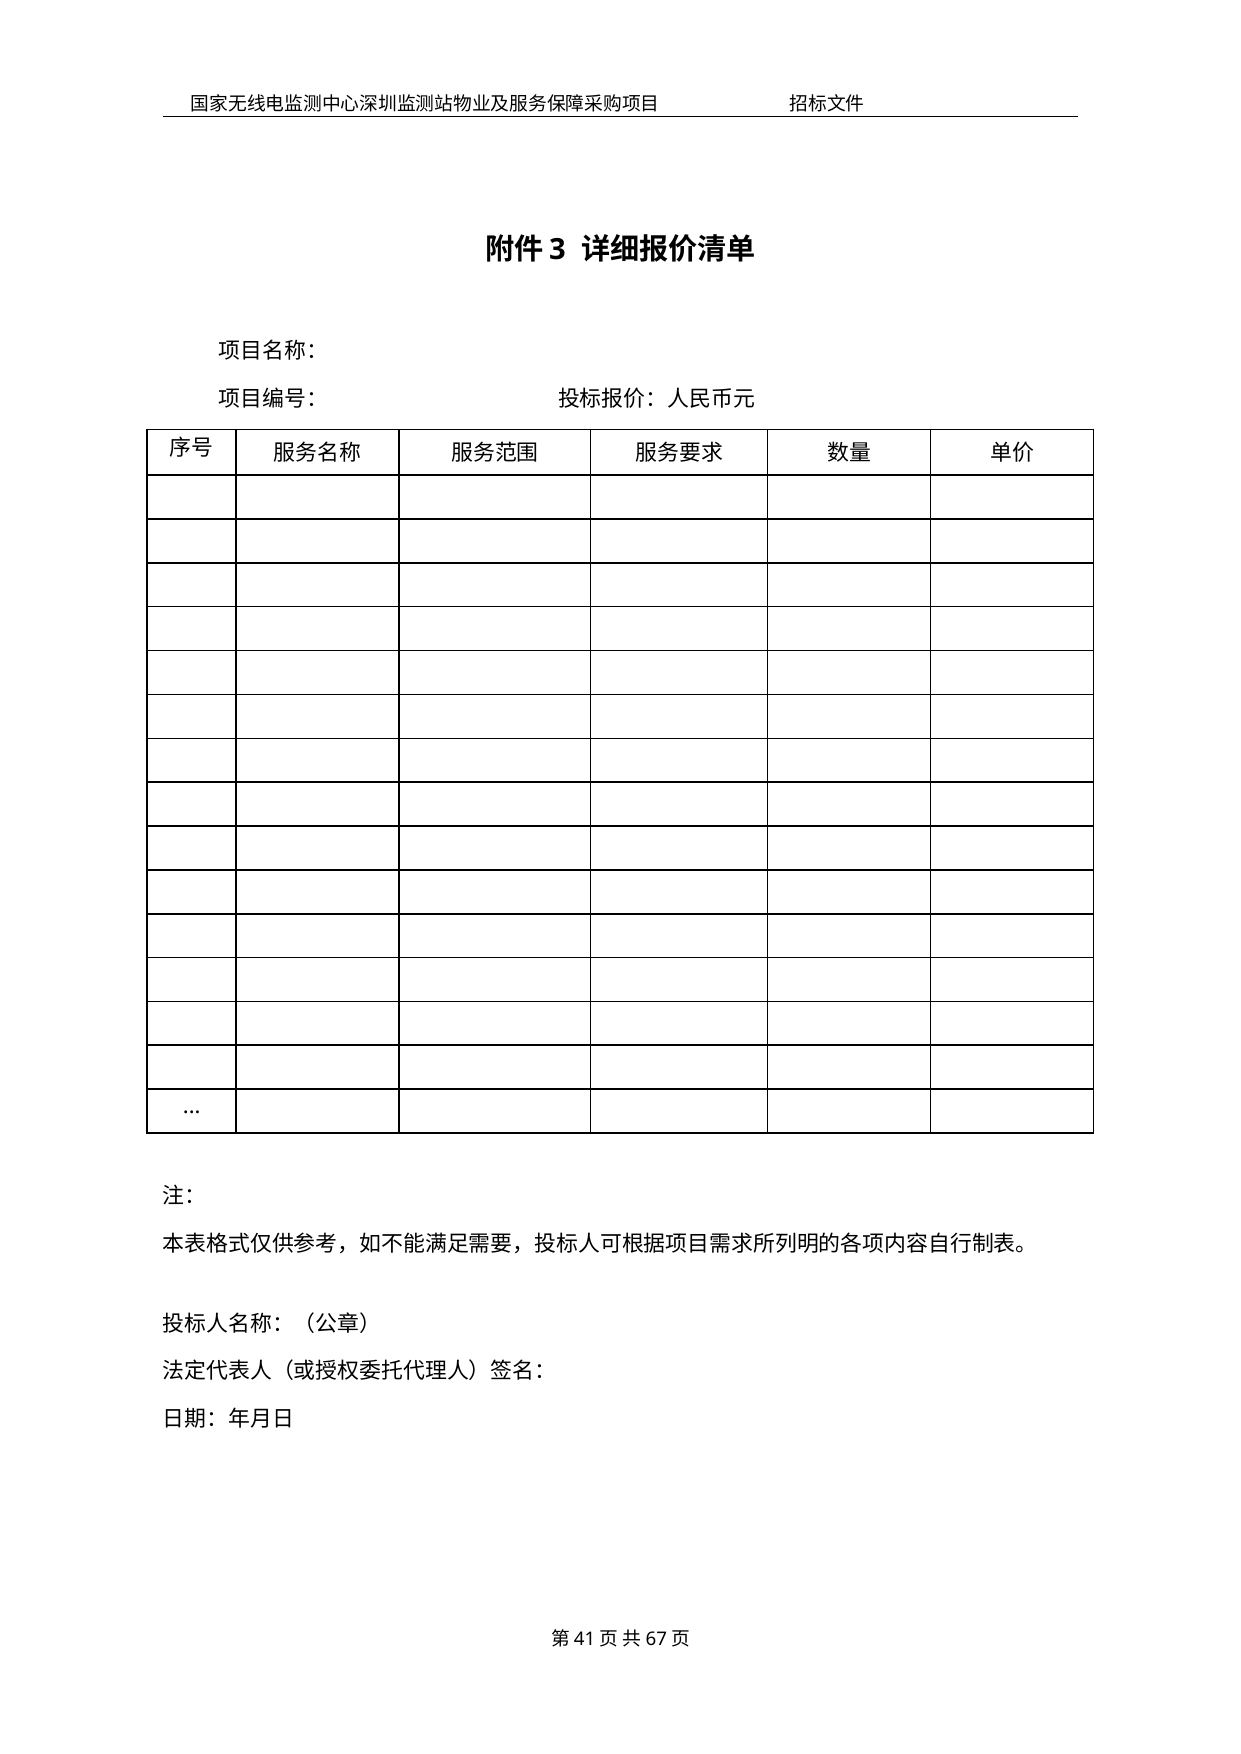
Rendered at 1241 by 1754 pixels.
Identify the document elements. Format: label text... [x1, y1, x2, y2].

table_cell [591, 739, 767, 781]
table_cell [591, 1002, 767, 1044]
table_cell [400, 564, 590, 606]
table_cell [591, 476, 767, 518]
table_header 单价 [931, 430, 1093, 474]
table_cell ... [148, 1090, 235, 1132]
table_cell [591, 958, 767, 1001]
table_cell [400, 871, 590, 913]
table_cell [400, 651, 590, 693]
table_cell [148, 1046, 235, 1088]
table_cell [400, 958, 590, 1001]
table_cell [237, 651, 398, 693]
table_cell [931, 958, 1093, 1001]
table_header 服务范围 [400, 430, 590, 474]
table_cell [400, 1090, 590, 1132]
table_cell [768, 783, 930, 825]
table_cell [768, 564, 930, 606]
table_cell [148, 520, 235, 562]
table_cell [237, 958, 398, 1001]
table_cell [148, 476, 235, 518]
text 注： [162, 1178, 1078, 1210]
table_cell [768, 915, 930, 957]
table_cell [931, 871, 1093, 913]
table_cell [591, 1046, 767, 1088]
table_cell [148, 958, 235, 1001]
table_cell [400, 739, 590, 781]
table_cell [237, 564, 398, 606]
table_cell [400, 607, 590, 650]
table_cell [768, 827, 930, 869]
table_cell [148, 607, 235, 650]
subtitle 附件3 详细报价清单 [162, 225, 1078, 268]
table_cell [768, 871, 930, 913]
table_cell [768, 958, 930, 1001]
table_header 服务名称 [237, 430, 398, 474]
table_cell [931, 915, 1093, 957]
table_cell [148, 564, 235, 606]
table_cell [400, 476, 590, 518]
table_cell [237, 827, 398, 869]
table_cell [768, 520, 930, 562]
table_cell [237, 783, 398, 825]
table_cell [768, 651, 930, 693]
table_cell [148, 827, 235, 869]
table_cell [237, 695, 398, 737]
table_cell [148, 1002, 235, 1044]
table_cell [237, 607, 398, 650]
text 项目名称： [162, 333, 1078, 365]
table_cell [591, 1090, 767, 1132]
table_cell [768, 476, 930, 518]
table_cell [931, 607, 1093, 650]
table_cell [931, 695, 1093, 737]
table_cell [148, 783, 235, 825]
table_cell [148, 651, 235, 693]
table_cell [148, 871, 235, 913]
table_cell [148, 695, 235, 737]
table_cell [400, 695, 590, 737]
table_cell [237, 739, 398, 781]
table_header 序号 [148, 430, 235, 474]
table_cell [400, 1046, 590, 1088]
table_header 数量 [768, 430, 930, 474]
text 本表格式仅供参考，如不能满足需要，投标人可根据项目需求所列明的各项内容自行制表。 [162, 1226, 1078, 1257]
table_cell [591, 607, 767, 650]
table_cell [768, 1002, 930, 1044]
table_cell [591, 520, 767, 562]
table_cell [591, 871, 767, 913]
table_cell [400, 520, 590, 562]
table_cell [931, 564, 1093, 606]
table_cell [400, 915, 590, 957]
table_cell [931, 783, 1093, 825]
text 项目编号： 投标报价：人民币元 [162, 381, 1078, 413]
table_cell [931, 1002, 1093, 1044]
table_cell [591, 651, 767, 693]
table_cell [591, 695, 767, 737]
table_cell [591, 827, 767, 869]
table_cell [237, 1090, 398, 1132]
table_cell [237, 1046, 398, 1088]
table_cell [931, 1046, 1093, 1088]
table_cell [400, 783, 590, 825]
table_cell [591, 915, 767, 957]
text 法定代表人（或授权委托代理人）签名： [162, 1353, 1078, 1385]
table_cell [931, 1090, 1093, 1132]
table_cell [931, 739, 1093, 781]
table_cell [768, 1090, 930, 1132]
table_cell [400, 1002, 590, 1044]
table_cell [148, 915, 235, 957]
table_cell [237, 871, 398, 913]
table_cell [768, 607, 930, 650]
text 投标人名称：（公章） [162, 1306, 1078, 1337]
table_cell [237, 1002, 398, 1044]
table_cell [237, 520, 398, 562]
table_header 服务要求 [591, 430, 767, 474]
table_cell [931, 827, 1093, 869]
table_cell [931, 520, 1093, 562]
table_cell [931, 476, 1093, 518]
table_cell [237, 476, 398, 518]
table_cell [591, 564, 767, 606]
table_cell [237, 915, 398, 957]
table_cell [931, 651, 1093, 693]
table_cell [768, 695, 930, 737]
table_cell [768, 739, 930, 781]
table_cell [591, 783, 767, 825]
table_cell [148, 739, 235, 781]
text 日期：年月日 [162, 1401, 1078, 1432]
table_cell [768, 1046, 930, 1088]
table_cell [400, 827, 590, 869]
